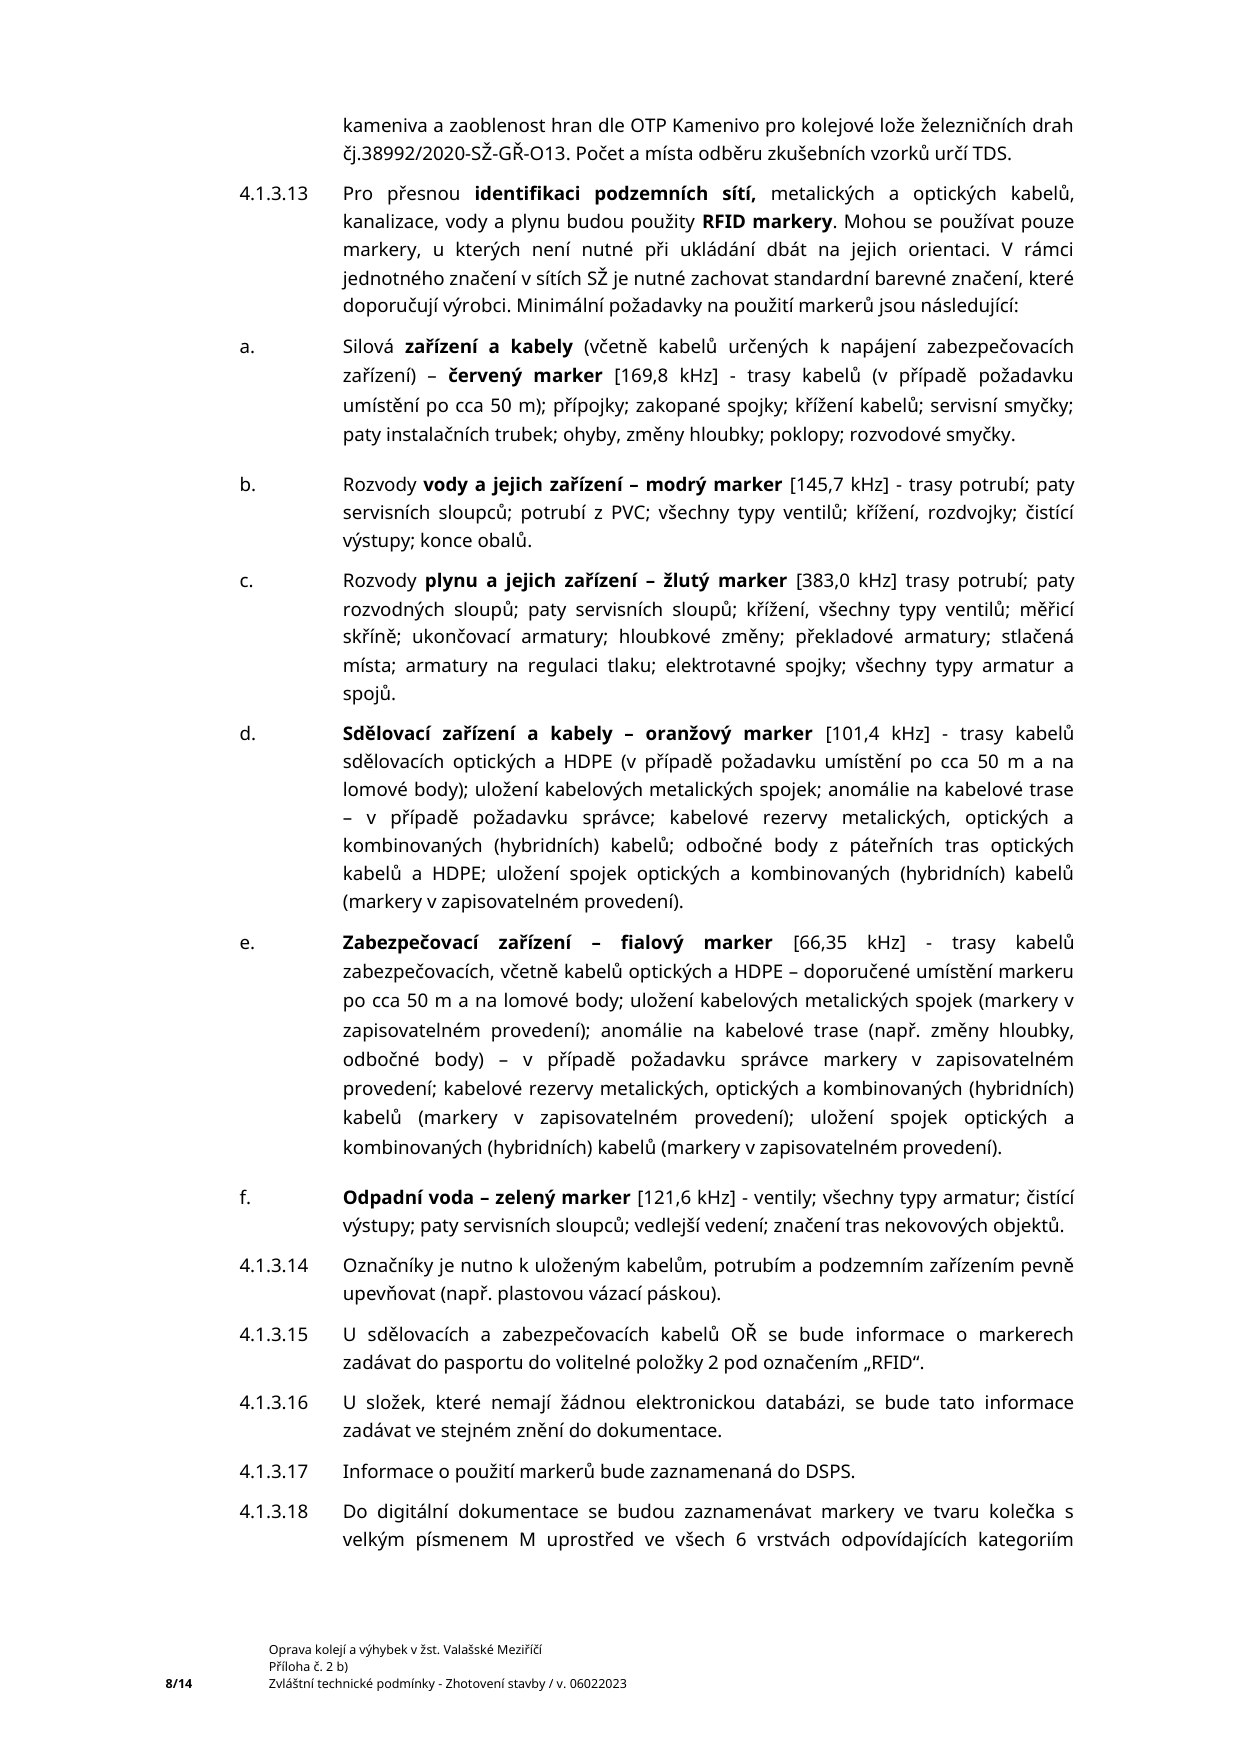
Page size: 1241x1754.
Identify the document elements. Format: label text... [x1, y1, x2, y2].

text U sdělovacích a zabezpečovacích kabelů OŘ se bude informace o markerech zadávat do pasportu do volitelné položky 2 pod označením „RFID“. [239, 1321, 1075, 1375]
list Silová zařízení a kabely (včetně kabelů určených k napájení zabezpečovacích zařízení) – červený marker [169,8 kHz] - trasy kabelů (v případě požadavku umístění po cca 50 m); přípojky; zakopané spojky; křížení kabelů; servisní smyčky; paty instalačních trubek; ohyby, změny hloubky; poklopy; rozvodové smyčky. [239, 333, 1075, 447]
list Rozvody plynu a jejich zařízení – žlutý marker [383,0 kHz] trasy potrubí; paty rozvodných sloupů; paty servisních sloupů; křížení, všechny typy ventilů; měřicí skříně; ukončovací armatury; hloubkové změny; překladové armatury; stlačená místa; armatury na regulaci tlaku; elektrotavné spojky; všechny typy armatur a spojů. [239, 568, 1075, 705]
list Zabezpečovací zařízení – fialový marker [66,35 kHz] - trasy kabelů zabezpečovacích, včetně kabelů optických a HDPE – doporučené umístění markeru po cca 50 m a na lomové body; uložení kabelových metalických spojek (markery v zapisovatelném provedení); anomálie na kabelové trase (např. změny hloubky, odbočné body) – v případě požadavku správce markery v zapisovatelném provedení; kabelové rezervy metalických, optických a kombinovaných (hybridních) kabelů (markery v zapisovatelném provedení); uložení spojek optických a kombinovaných (hybridních) kabelů (markery v zapisovatelném provedení). [239, 929, 1075, 1159]
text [239, 112, 1075, 166]
list Rozvody vody a jejich zařízení – modrý marker [145,7 kHz] - trasy potrubí; paty servisních sloupců; potrubí z PVC; všechny typy ventilů; křížení, rozdvojky; čistící výstupy; konce obalů. [239, 471, 1075, 553]
list Odpadní voda – zelený marker [121,6 kHz] - ventily; všechny typy armatur; čistící výstupy; paty servisních sloupců; vedlejší vedení; značení tras nekovových objektů. [239, 1184, 1075, 1238]
text U složek, které nemají žádnou elektronickou databázi, se bude tato informace zadávat ve stejném znění do dokumentace. [239, 1390, 1075, 1443]
list Sdělovací zařízení a kabely – oranžový marker [101,4 kHz] - trasy kabelů sdělovacích optických a HDPE (v případě požadavku umístění po cca 50 m a na lomové body); uložení kabelových metalických spojek; anomálie na kabelové trase – v případě požadavku správce; kabelové rezervy metalických, optických a kombinovaných (hybridních) kabelů; odbočné body z páteřních tras optických kabelů a HDPE; uložení spojek optických a kombinovaných (hybridních) kabelů (markery v zapisovatelném provedení). [239, 720, 1075, 914]
text Informace o použití markerů bude zaznamenaná do DSPS. [239, 1458, 1075, 1484]
text Pro přesnou identifikaci podzemních sítí, metalických a optických kabelů, kanalizace, vody a plynu budou použity RFID markery. Mohou se používat pouze markery, u kterých není nutné při ukládání dbát na jejich orientaci. V rámci jednotného značení v sítích SŽ je nutné zachovat standardní barevné značení, které doporučují výrobci. Minimální požadavky na použití markerů jsou následující: [239, 181, 1075, 318]
text Označníky je nutno k uloženým kabelům, potrubím a podzemním zařízením pevně upevňovat (např. plastovou vázací páskou). [239, 1253, 1075, 1306]
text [239, 1499, 1075, 1552]
